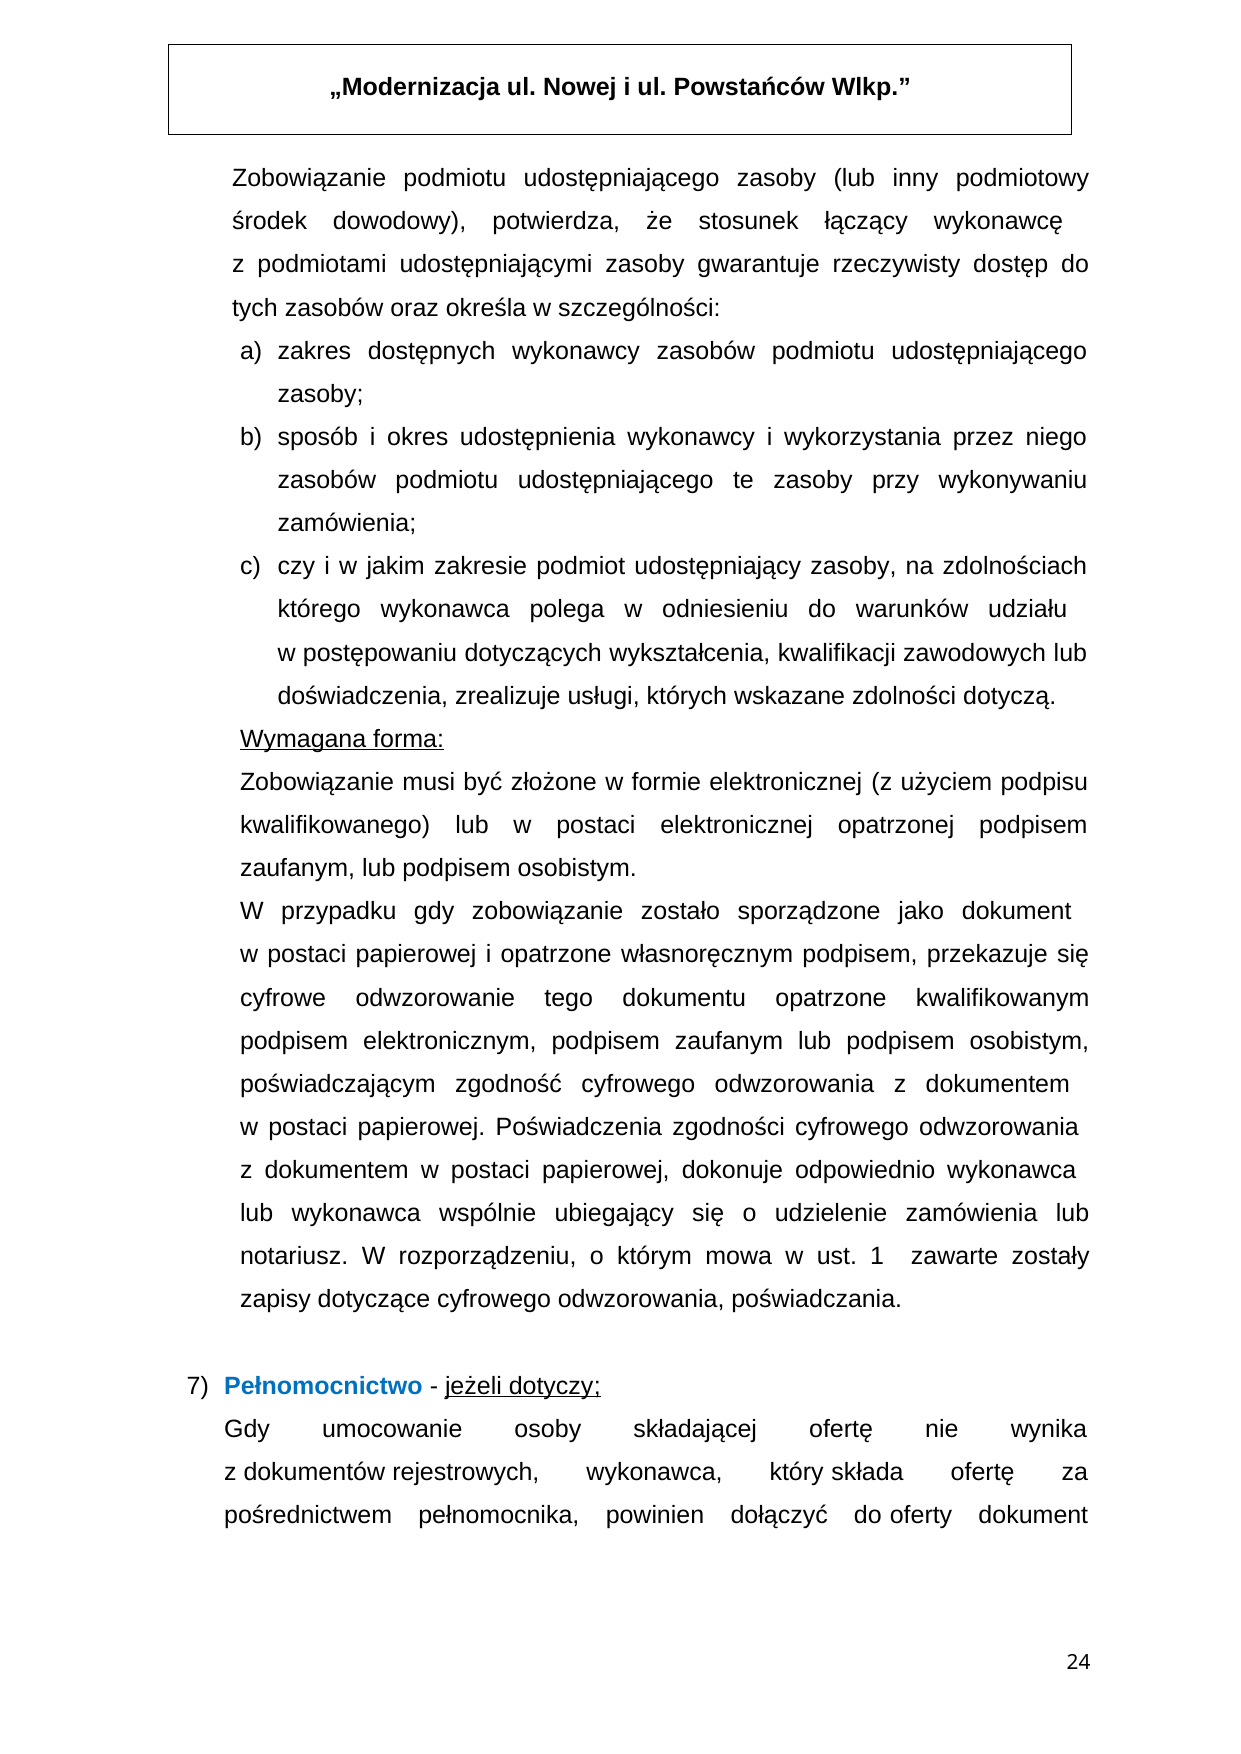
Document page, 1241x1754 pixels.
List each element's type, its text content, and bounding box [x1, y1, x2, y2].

list Zobowiązanie podmiotu udostępniającego zasoby (lub inny podmiotowy środek dowodowy), potwierdza, że stosunek łączący wykonawcę z podmiotami udostępniającymi zasoby gwarantuje rzeczywisty dostęp do tych zasobów oraz określa w szczególności: [232, 163, 1090, 321]
text W przypadku gdy zobowiązanie zostało sporządzone jako dokument w postaci papierowej i opatrzone własnoręcznym podpisem, przekazuje się cyfrowe odwzorowanie tego dokumentu opatrzone kwalifikowanym podpisem elektronicznym, podpisem zaufanym lub podpisem osobistym, poświadczającym zgodność cyfrowego odwzorowania z dokumentem w postaci papierowej. Poświadczenia zgodności cyfrowego odwzorowania z dokumentem w postaci papierowej, dokonuje odpowiednio wykonawca lub wykonawca wspólnie ubiegający się o udzielenie zamówienia lub notariusz. W rozporządzeniu, o którym mowa w ust. 1 zawarte zostały zapisy dotyczące cyfrowego odwzorowania, poświadczania. [240, 896, 1090, 1313]
list sposób i okres udostępnienia wykonawcy i wykorzystania przez niego zasobów podmiotu udostępniającego te zasoby przy wykonywaniu zamówienia; [240, 422, 1088, 537]
list zakres dostępnych wykonawcy zasobów podmiotu udostępniającego zasoby; [240, 336, 1088, 407]
list Pełnomocnictwo - jeżeli dotyczy; [186, 1371, 1088, 1399]
text Zobowiązanie musi być złożone w formie elektronicznej (z użyciem podpisu kwalifikowanego) lub w postaci elektronicznej opatrzonej podpisem zaufanym, lub podpisem osobistym. [240, 767, 1088, 882]
text Wymagana forma: [240, 724, 1088, 752]
list czy i w jakim zakresie podmiot udostępniający zasoby, na zdolnościach którego wykonawca polega w odniesieniu do warunków udziału w postępowaniu dotyczących wykształcenia, kwalifikacji zawodowych lub doświadczenia, zrealizuje usługi, których wskazane zdolności dotyczą. [240, 551, 1088, 709]
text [224, 1414, 1088, 1529]
